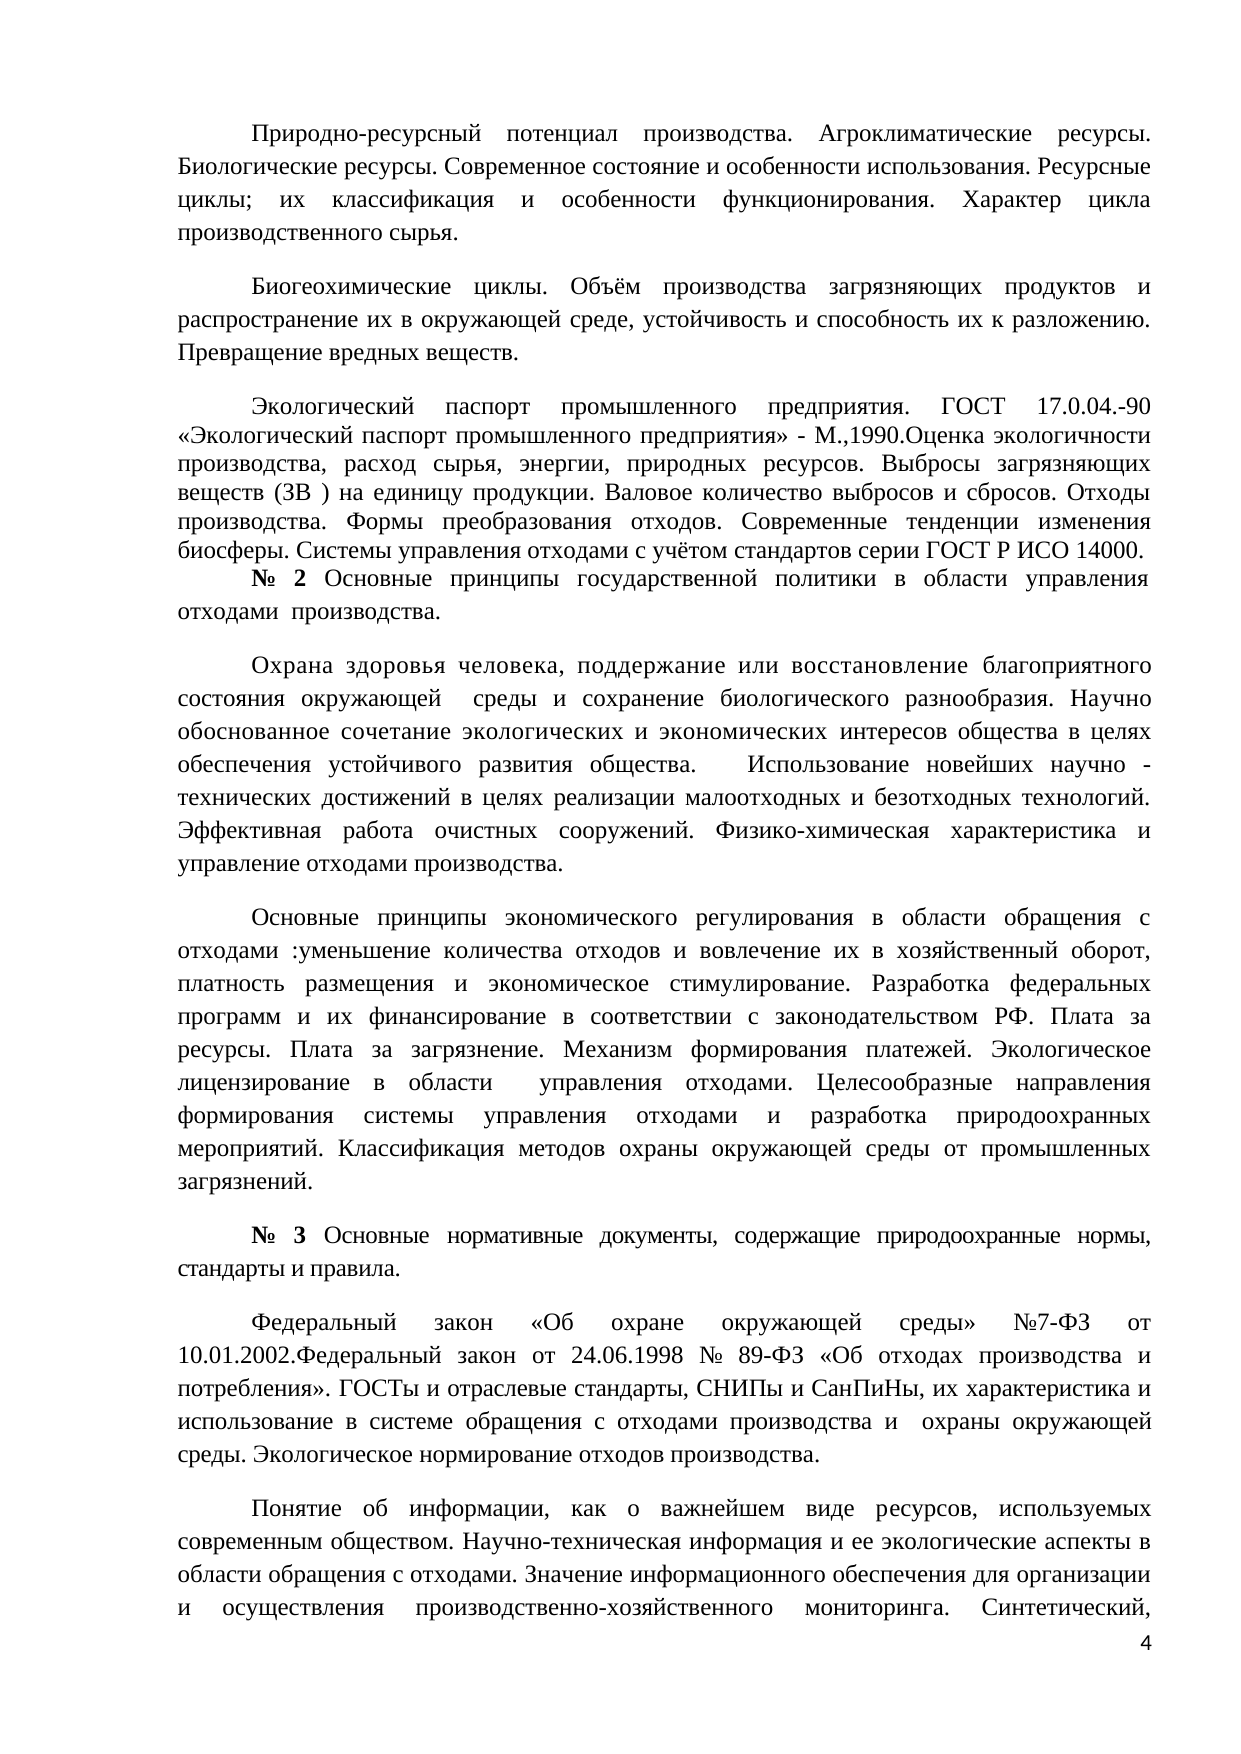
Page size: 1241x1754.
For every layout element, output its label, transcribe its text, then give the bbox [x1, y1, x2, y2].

text Федеральный закон «Об охране окружающей среды» №7-ФЗ от 10.01.2002.Федеральный закон от 24.06.1998 № 89-ФЗ «Об отходах производства и потребления». ГОСТы и отраслевые стандарты, СНИПы и СанПиНы, их характеристика и использование в системе обращения с отходами производства и охраны окружающей среды. Экологическое нормирование отходов производства. [177, 1307, 1152, 1468]
text Основные принципы экономического регулирования в области обращения с отходами :уменьшение количества отходов и вовлечение их в хозяйственный оборот, платность размещения и экономическое стимулирование. Разработка федеральных программ и их финансирование в соответствии с законодательством РФ. Плата за ресурсы. Плата за загрязнение. Механизм формирования платежей. Экологическое лицензирование в области управления отходами. Целесообразные направления формирования системы управления отходами и разработка природоохранных мероприятий. Классификация методов охраны окружающей среды от промышленных загрязнений. [177, 902, 1152, 1195]
text Природно-ресурсный потенциал производства. Агроклиматические ресурсы. Биологические ресурсы. Современное состояние и особенности использования. Ресурсные циклы; их классификация и особенности функционирования. Характер цикла производственного сырья. [177, 118, 1152, 246]
text Экологический паспорт промышленного предприятия. ГОСТ 17.0.04.-90 «Экологический паспорт промышленного предприятия» - М.,1990.Оценка экологичности производства, расход сырья, энергии, природных ресурсов. Выбросы загрязняющих веществ (ЗВ ) на единицу продукции. Валовое количество выбросов и сбросов. Отходы производства. Формы преобразования отходов. Современные тенденции изменения биосферы. Системы управления отходами с учётом стандартов серии ГОСТ Р ИСО 14000. [177, 391, 1152, 563]
text № 2 Основные принципы государственной политики в области управления отходами производства. [177, 563, 1149, 625]
text Биогеохимические циклы. Объём производства загрязняющих продуктов и распространение их в окружающей среде, устойчивость и способность их к разложению. Превращение вредных веществ. [177, 271, 1152, 366]
text № 3 Основные нормативные документы, содержащие природоохранные нормы, стандарты и правила. [177, 1220, 1152, 1282]
text Охрана здоровья человека, поддержание или восстановление благоприятного состояния окружающей среды и сохранение биологического разнообразия. Научно обоснованное сочетание экологических и экономических интересов общества в целях обеспечения устойчивого развития общества. Использование новейших научно - технических достижений в целях реализации малоотходных и безотходных технологий. Эффективная работа очистных сооружений. Физико-химическая характеристика и управление отходами производства. [177, 650, 1152, 877]
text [177, 1493, 1152, 1621]
